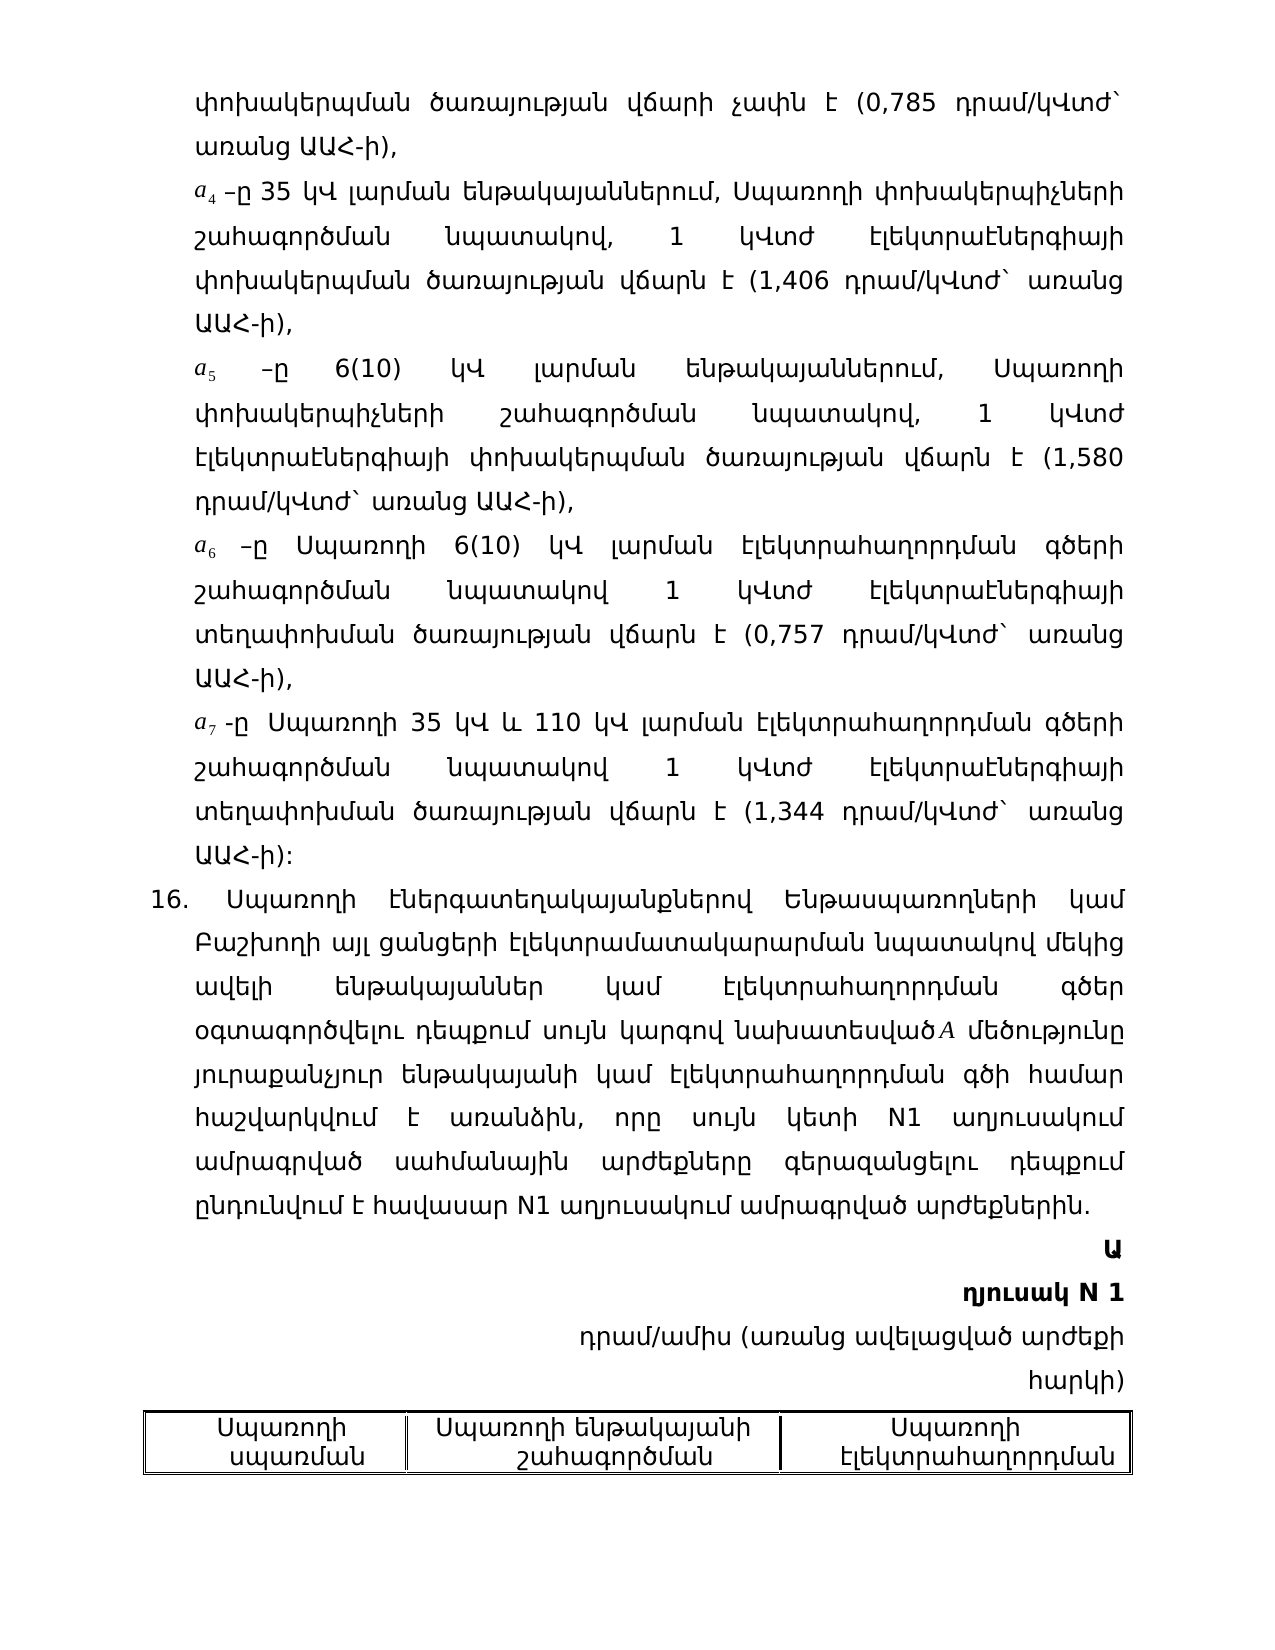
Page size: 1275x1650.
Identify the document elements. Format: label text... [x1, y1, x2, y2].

list –ը 6(10) կՎ լարման ենթակայաններում, Սպառողի փոխակերպիչների շահագործման նպատակով, 1 կՎտժ էլեկտրաէներգիայի փոխակերպման ծառայության վճարն է (1,580 դրամ/կՎտժ` առանց ԱԱՀ-ի), [194, 353, 1125, 516]
list Աղյուսակ N 1 [150, 1235, 1125, 1308]
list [194, 89, 1125, 162]
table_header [146, 1413, 406, 1471]
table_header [406, 1412, 780, 1471]
list –ը 35 կՎ լարման ենթակայաններում, Սպառողի փոխակերպիչների շահագործման նպատակով, 1 կՎտժ էլեկտրաէներգիայի փոխակերպման ծառայության վճարն է (1,406 դրամ/կՎտժ` առանց ԱԱՀ-ի), [194, 176, 1125, 339]
list Սպառողի էներգատեղակայանքներով Ենթասպառողների կամ Բաշխողի այլ ցանցերի էլեկտրամատակարարման նպատակով մեկից ավելի ենթակայաններ կամ էլեկտրահաղորդման գծեր օգտագործվելու դեպքում սույն կարգով նախատեսված մեծությունը յուրաքանչյուր ենթակայանի կամ էլեկտրահաղորդման գծի համար հաշվարկվում է առանձին, որը սույն կետի N1 աղյուսակում ամրագրված սահմանային արժեքները գերազանցելու դեպքում ընդունվում է հավասար N1 աղյուսակում ամրագրված արժեքներին. [150, 885, 1125, 1220]
list -ը Սպառողի 35 կՎ և 110 կՎ լարման էլեկտրահաղորդման գծերի շահագործման նպատակով 1 կՎտժ էլեկտրաէներգիայի տեղափոխման ծառայության վճարն է (1,344 դրամ/կՎտժ` առանց ԱԱՀ-ի): [194, 708, 1125, 870]
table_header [780, 1413, 1129, 1471]
list դրամ/ամիս (առանց ավելացված արժեքի հարկի) [150, 1322, 1125, 1395]
list –ը Սպառողի 6(10) կՎ լարման էլեկտրահաղորդման գծերի շահագործման նպատակով 1 կՎտժ էլեկտրաէներգիայի տեղափոխման ծառայության վճարն է (0,757 դրամ/կՎտժ` առանց ԱԱՀ-ի), [194, 531, 1125, 693]
